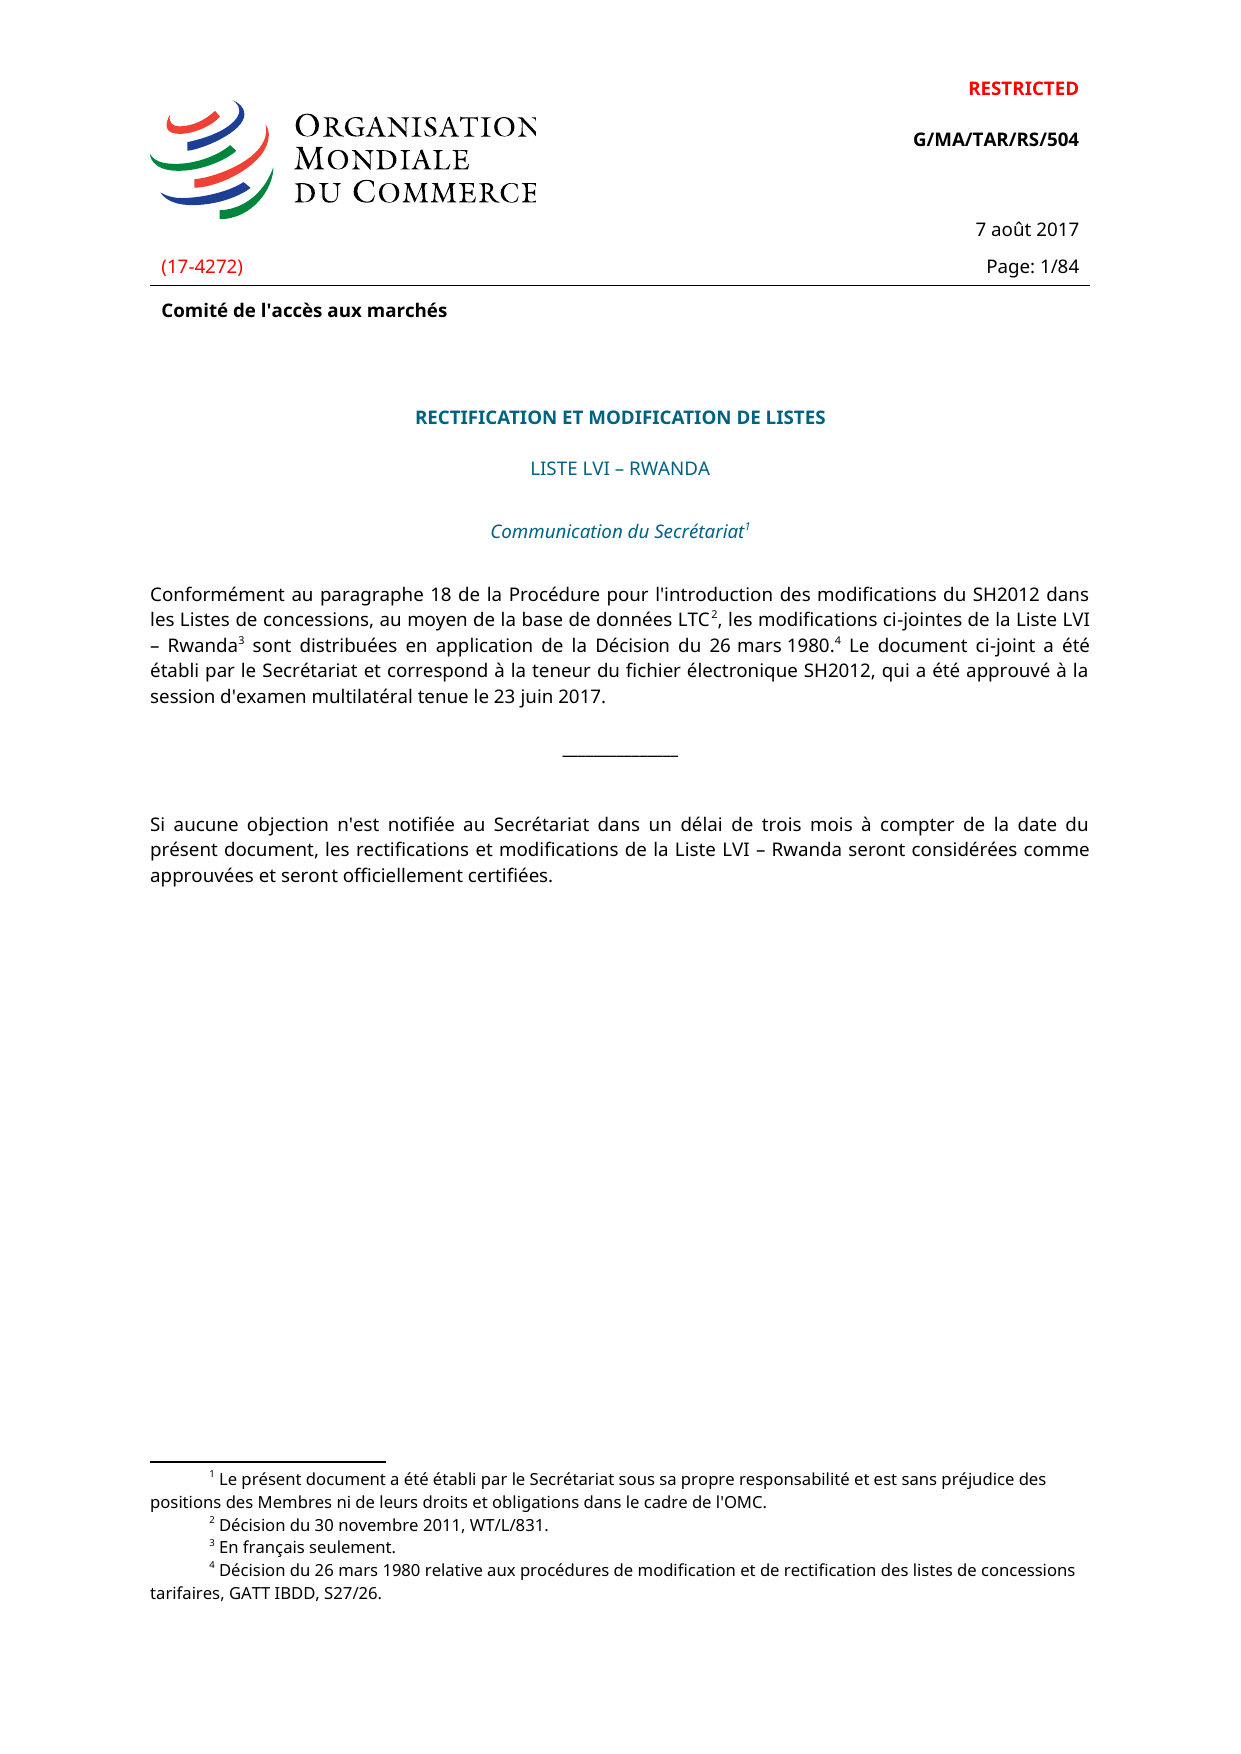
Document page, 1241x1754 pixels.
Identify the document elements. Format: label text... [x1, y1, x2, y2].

text Si aucune objection n'est notifiée au Secrétariat dans un délai de trois mois à compter de la date du présent document, les rectifications et modifications de la Liste LVI – Rwanda seront considérées comme approuvées et seront officiellement certifiées. [150, 811, 1090, 887]
title RECTIFICATION ET MODIFICATION DE LISTES [150, 405, 1090, 430]
title LISTE LVI – RWANDA [150, 455, 1090, 481]
text _______________ [150, 734, 1090, 760]
title Communication du Secrétariat [150, 518, 1090, 544]
text Conformément au paragraphe 18 de la Procédure pour l'introduction des modifications du SH2012 dans les Listes de concessions, au moyen de la base de données LTC, les modifications ci-jointes de la Liste LVI – Rwanda sont distribuées en application de la Décision du 26 mars 1980. Le document ci-joint a été établi par le Secrétariat et correspond à la teneur du fichier électronique SH2012, qui a été approuvé à la session d'examen multilatéral tenue le 23 juin 2017. [150, 581, 1090, 709]
